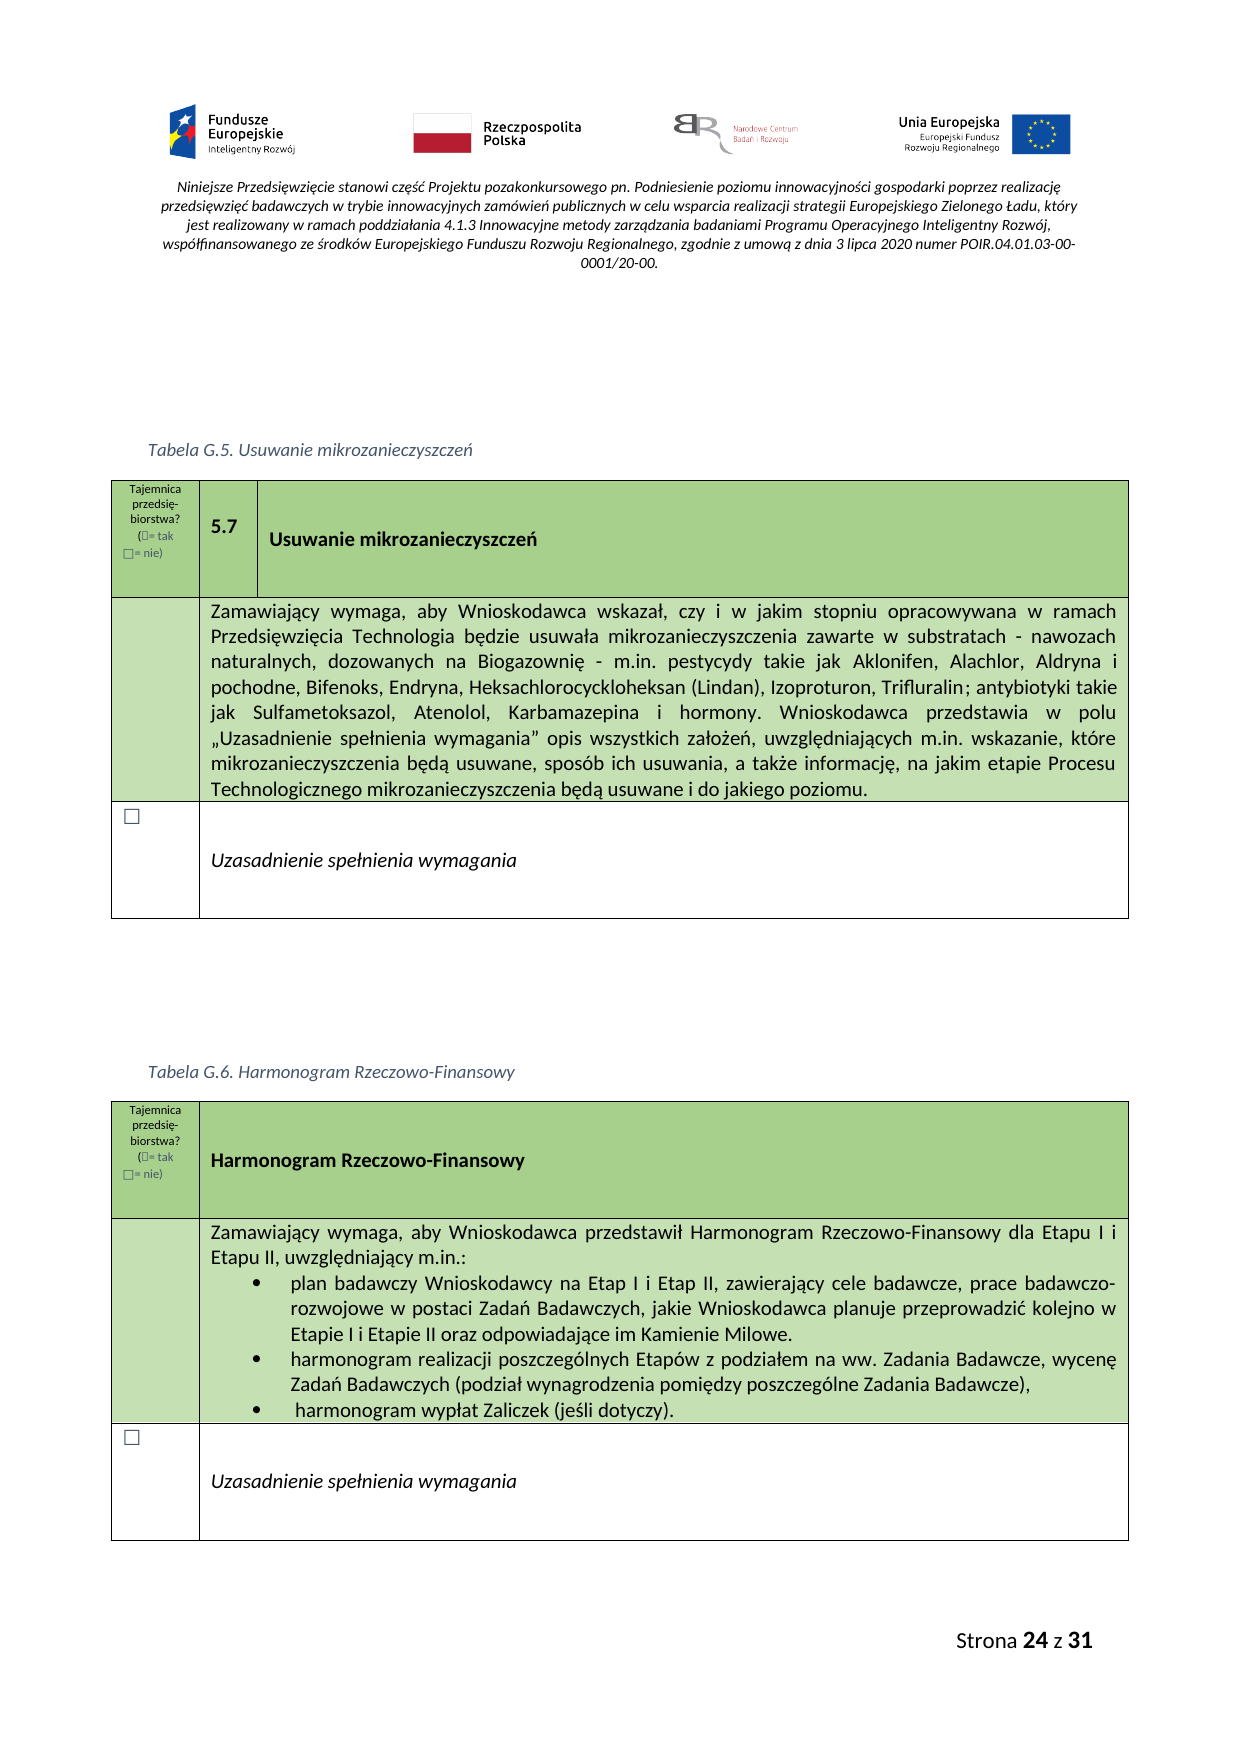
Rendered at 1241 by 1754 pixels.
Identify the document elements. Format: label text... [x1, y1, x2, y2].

picture [169, 104, 1071, 159]
table_header Harmonogram Rzeczowo-Finansowy [200, 1102, 1128, 1218]
table_cell Uzasadnienie spełnienia wymagania [200, 1424, 1128, 1539]
table_cell [112, 1219, 199, 1422]
table_cell Uzasadnienie spełnienia wymagania [200, 802, 1128, 918]
table_header Tajemnica przedsię-biorstwa? (= tak □= nie) [112, 1102, 199, 1218]
text Tabela G.6. Harmonogram Rzeczowo-Finansowy [148, 1060, 1093, 1083]
table_header Usuwanie mikrozanieczyszczeń [258, 481, 1128, 597]
table_cell Zamawiający wymaga, aby Wnioskodawca wskazał, czy i w jakim stopniu opracowywana w ramach Przedsięwzięcia Technologia będzie usuwała mikrozanieczyszczenia zawarte w substratach - nawozach naturalnych, dozowanych na Biogazownię - m.in. pestycydy takie jak Aklonifen, Alachlor, Aldryna i pochodne, Bifenoks, Endryna, Heksachlorocyckloheksan (Lindan), Izoproturon, Trifluralin; antybiotyki takie jak Sulfametoksazol, Atenolol, Karbamazepina i hormony. Wnioskodawca przedstawia w polu „Uzasadnienie spełnienia wymagania” opis wszystkich założeń, uwzględniających m.in. wskazanie, które mikrozanieczyszczenia będą usuwane, sposób ich usuwania, a także informację, na jakim etapie Procesu Technologicznego mikrozanieczyszczenia będą usuwane i do jakiego poziomu. [200, 598, 1128, 801]
table_cell [112, 598, 199, 801]
table_header [200, 481, 257, 597]
table_header Tajemnica przedsię-biorstwa? (= tak □= nie) [112, 481, 199, 597]
text Tabela G.5. Usuwanie mikrozanieczyszczeń [148, 438, 1093, 461]
table_cell Zamawiający wymaga, aby Wnioskodawca przedstawił Harmonogram Rzeczowo-Finansowy dla Etapu I i Etapu II, uwzględniający m.in.: plan badawczy Wnioskodawcy na Etap I i Etap II, zawierający cele badawcze, prace badawczo-rozwojowe w postaci Zadań Badawczych, jakie Wnioskodawca planuje przeprowadzić kolejno w Etapie I i Etapie II oraz odpowiadające im Kamienie Milowe. harmonogram realizacji poszczególnych Etapów z podziałem na ww. Zadania Badawcze, wycenę Zadań Badawczych (podział wynagrodzenia pomiędzy poszczególne Zadania Badawcze), harmonogram wypłat Zaliczek (jeśli dotyczy). [200, 1219, 1128, 1422]
